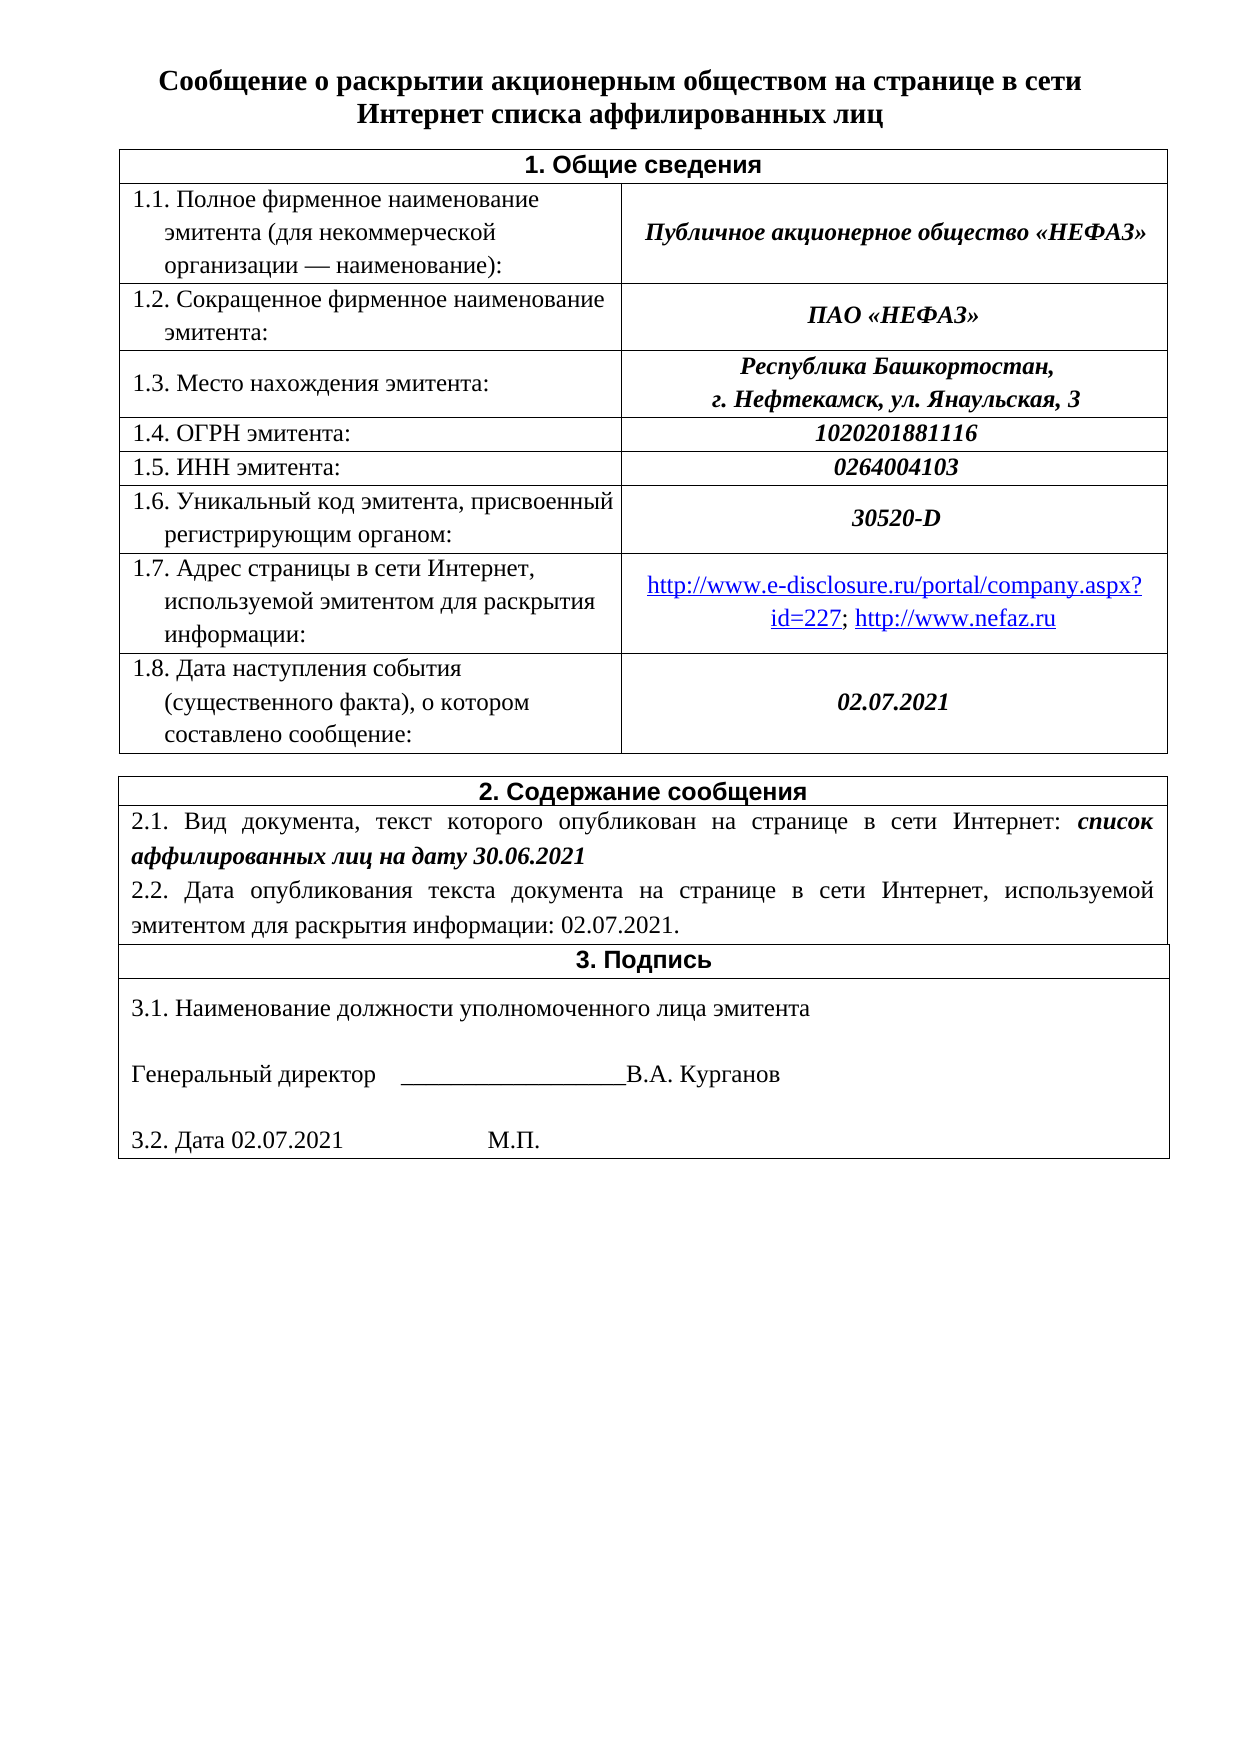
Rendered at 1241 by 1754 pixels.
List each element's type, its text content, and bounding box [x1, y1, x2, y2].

table_cell Республика Башкортостан, г. Нефтекамск, ул. Янаульская, 3 [622, 351, 1167, 417]
table_cell http://www.e-disclosure.ru/portal/company.aspx?id=227; http://www.nefaz.ru [622, 554, 1167, 652]
table_cell 3. Подпись [119, 945, 1169, 978]
table_cell 1.8. Дата наступления события (существенного факта), о котором составлено сообщение: [120, 654, 621, 753]
table_cell Публичное акционерное общество «НЕФАЗ» [622, 184, 1167, 283]
table_cell 0264004103 [622, 452, 1167, 485]
table_cell 1.2. Сокращенное фирменное наименование эмитента: [120, 284, 621, 350]
table_cell 3.1. Наименование должности уполномоченного лица эмитента Генеральный директор __________________В.А. Курганов 3.2. Дата 02.07.2021 М.П. [119, 979, 1169, 1158]
table_cell 02.07.2021 [622, 654, 1167, 753]
table_cell ПАО «НЕФАЗ» [622, 284, 1167, 350]
table_header 1. Общие сведения [120, 150, 1167, 183]
table_cell 30520-D [622, 486, 1167, 552]
table_header 2. Содержание сообщения [119, 777, 1167, 805]
table_cell 1.5. ИНН эмитента: [120, 452, 621, 485]
table_cell 1.4. ОГРН эмитента: [120, 418, 621, 451]
table_cell 1.6. Уникальный код эмитента, присвоенный регистрирующим органом: [120, 486, 621, 552]
text Сообщение о раскрытии акционерным обществом на странице в сети Интернет списка аффилированных лиц [118, 63, 1122, 130]
table_cell 1020201881116 [622, 418, 1167, 451]
table_cell 1.3. Место нахождения эмитента: [120, 351, 621, 417]
table_cell 1.7. Адрес страницы в сети Интернет, используемой эмитентом для раскрытия информации: [120, 554, 621, 652]
table_cell 1.1. Полное фирменное наименование эмитента (для некоммерческой организации — наименование): [120, 184, 621, 283]
table_cell 2.1. Вид документа, текст которого опубликован на странице в сети Интернет: список аффилированных лиц на дату 30.06.2021 2.2. Дата опубликования текста документа на странице в сети Интернет, используемой эмитентом для раскрытия информации: 02.07.2021. [119, 806, 1167, 944]
